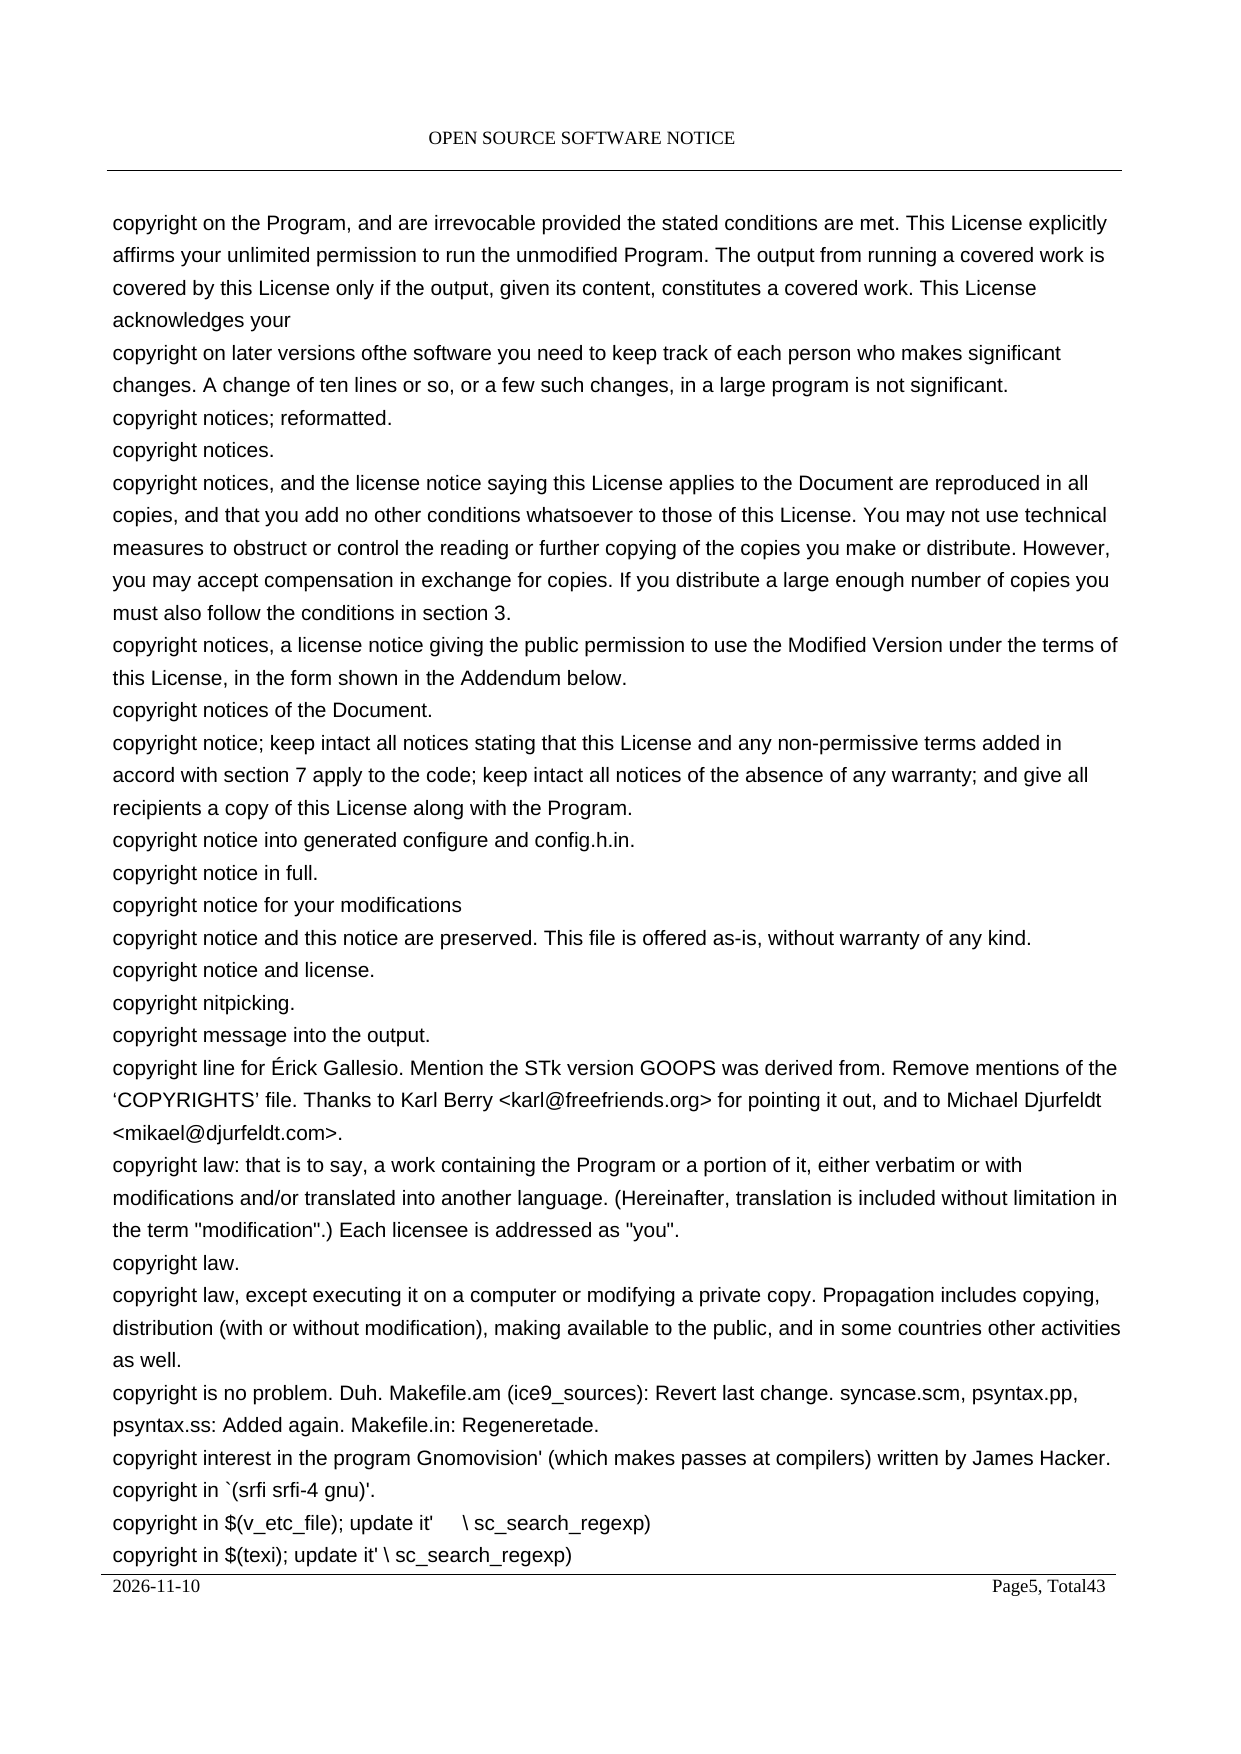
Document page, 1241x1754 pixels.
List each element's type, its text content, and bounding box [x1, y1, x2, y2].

text copyright notices, a license notice giving the public permission to use the Modified Version under the terms of this License, in the form shown in the Addendum below. [112, 629, 1128, 694]
text copyright nitpicking. [112, 986, 1128, 1019]
text copyright law: that is to say, a work containing the Program or a portion of it, either verbatim or with modifications and/or translated into another language. (Hereinafter, translation is included without limitation in the term "modification".) Each licensee is addressed as "you". [112, 1149, 1128, 1246]
text copyright notices of the Document. [112, 694, 1128, 726]
text copyright law. [112, 1246, 1128, 1279]
text copyright in $(v_etc_file); update it' \ sc_search_regexp) [112, 1506, 1128, 1539]
text copyright notice; keep intact all notices stating that this License and any non-permissive terms added in accord with section 7 apply to the code; keep intact all notices of the absence of any warranty; and give all recipients a copy of this License along with the Program. [112, 726, 1128, 824]
text copyright in `(srfi srfi-4 gnu)'. [112, 1474, 1128, 1506]
text copyright line for Érick Gallesio. Mention the STk version GOOPS was derived from. Remove mentions of the ‘COPYRIGHTS’ file. Thanks to Karl Berry <karl@freefriends.org> for pointing it out, and to Michael Djurfeldt <mikael@djurfeldt.com>. [112, 1051, 1128, 1149]
text copyright notice into generated configure and config.h.in. [112, 824, 1128, 856]
text copyright notices; reformatted. [112, 401, 1128, 434]
text copyright notice and license. [112, 954, 1128, 986]
text copyright on the Program, and are irrevocable provided the stated conditions are met. This License explicitly affirms your unlimited permission to run the unmodified Program. The output from running a covered work is covered by this License only if the output, given its content, constitutes a covered work. This License acknowledges your [112, 206, 1128, 336]
text copyright interest in the program Gnomovision' (which makes passes at compilers) written by James Hacker. [112, 1441, 1128, 1474]
text copyright notice for your modifications [112, 889, 1128, 921]
text copyright is no problem. Duh. Makefile.am (ice9_sources): Revert last change. syncase.scm, psyntax.pp, psyntax.ss: Added again. Makefile.in: Regeneretade. [112, 1376, 1128, 1441]
text copyright in $(texi); update it' \ sc_search_regexp) [112, 1539, 1128, 1571]
text copyright notice in full. [112, 856, 1128, 889]
text copyright message into the output. [112, 1019, 1128, 1051]
text copyright law, except executing it on a computer or modifying a private copy. Propagation includes copying, distribution (with or without modification), making available to the public, and in some countries other activities as well. [112, 1279, 1128, 1376]
text copyright on later versions ofthe software you need to keep track of each person who makes significant changes. A change of ten lines or so, or a few such changes, in a large program is not significant. [112, 336, 1128, 401]
text copyright notices, and the license notice saying this License applies to the Document are reproduced in all copies, and that you add no other conditions whatsoever to those of this License. You may not use technical measures to obstruct or control the reading or further copying of the copies you make or distribute. However, you may accept compensation in exchange for copies. If you distribute a large enough number of copies you must also follow the conditions in section 3. [112, 466, 1128, 629]
text copyright notice and this notice are preserved. This file is offered as-is, without warranty of any kind. [112, 921, 1128, 954]
text copyright notices. [112, 434, 1128, 466]
